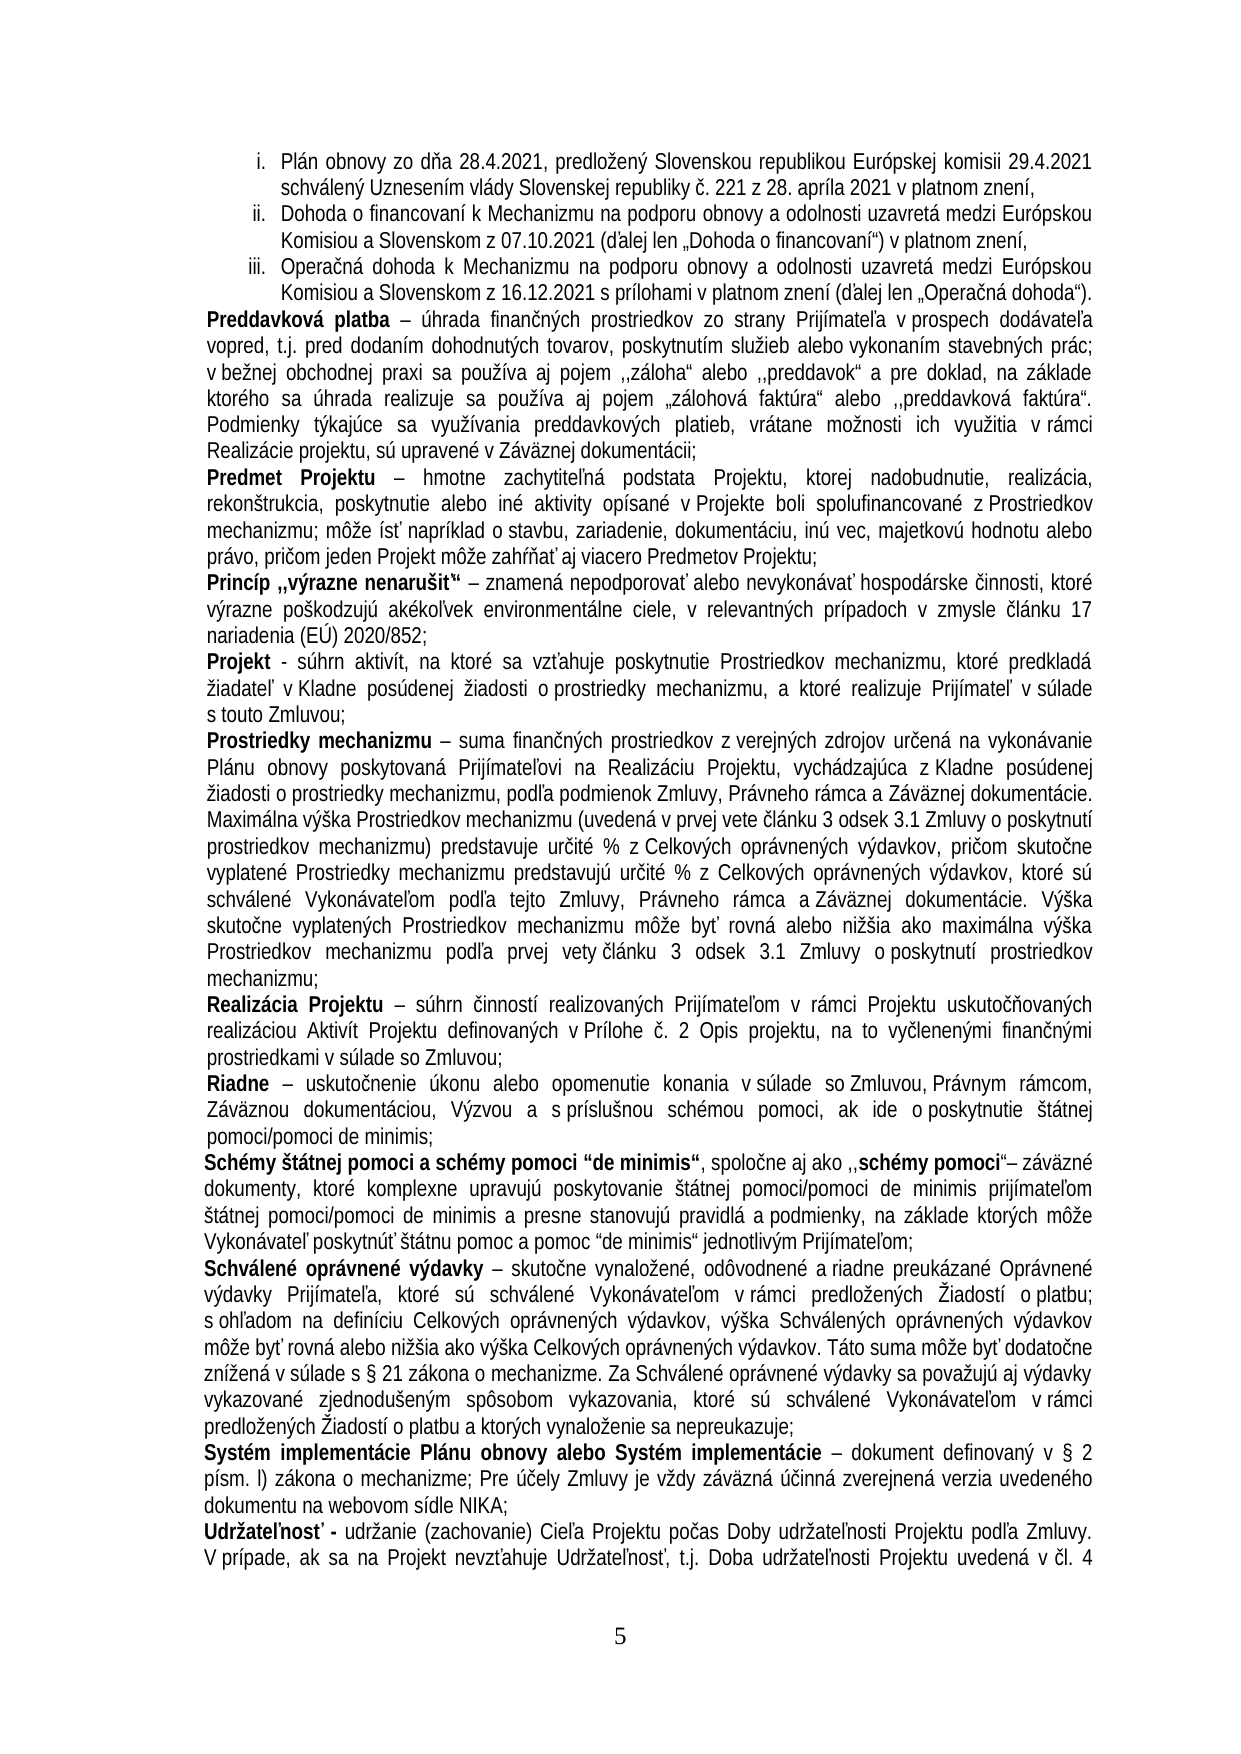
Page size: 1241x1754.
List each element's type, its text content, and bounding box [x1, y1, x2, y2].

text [204, 1518, 1093, 1571]
text Realizácia Projektu – súhrn činností realizovaných Prijímateľom v rámci Projektu uskutočňovaných realizáciou Aktivít Projektu definovaných v Prílohe č. 2 Opis projektu, na to vyčlenenými finančnými prostriedkami v súlade so Zmluvou; [207, 991, 1093, 1070]
list Dohoda o financovaní k Mechanizmu na podporu obnovy a odolnosti uzavretá medzi Európskou Komisiou a Slovenskom z 07.10.2021 (ďalej len „Dohoda o financovaní“) v platnom znení, [266, 200, 1093, 253]
text Projekt - súhrn aktivít, na ktoré sa vzťahuje poskytnutie Prostriedkov mechanizmu, ktoré predkladá žiadateľ v Kladne posúdenej žiadosti o prostriedky mechanizmu, a ktoré realizuje Prijímateľ v súlade s touto Zmluvou; [207, 648, 1093, 727]
text Princíp ,,výrazne nenarušiť“ – znamená nepodporovať alebo nevykonávať hospodárske činnosti, ktoré výrazne poškodzujú akékoľvek environmentálne ciele, v relevantných prípadoch v zmysle článku 17 nariadenia (EÚ) 2020/852; [207, 569, 1093, 648]
text Prostriedky mechanizmu – suma finančných prostriedkov z verejných zdrojov určená na vykonávanie Plánu obnovy poskytovaná Prijímateľovi na Realizáciu Projektu, vychádzajúca z Kladne posúdenej žiadosti o prostriedky mechanizmu, podľa podmienok Zmluvy, Právneho rámca a Záväznej dokumentácie. Maximálna výška Prostriedkov mechanizmu (uvedená v prvej vete článku 3 odsek 3.1 Zmluvy o poskytnutí prostriedkov mechanizmu) predstavuje určité % z Celkových oprávnených výdavkov, pričom skutočne vyplatené Prostriedky mechanizmu predstavujú určité % z Celkových oprávnených výdavkov, ktoré sú schválené Vykonávateľom podľa tejto Zmluvy, Právneho rámca a Záväznej dokumentácie. Výška skutočne vyplatených Prostriedkov mechanizmu môže byť rovná alebo nižšia ako maximálna výška Prostriedkov mechanizmu podľa prvej vety článku 3 odsek 3.1 Zmluvy o poskytnutí prostriedkov mechanizmu; [207, 727, 1093, 991]
text Preddavková platba – úhrada finančných prostriedkov zo strany Prijímateľa v prospech dodávateľa vopred, t.j. pred dodaním dohodnutých tovarov, poskytnutím služieb alebo vykonaním stavebných prác; v bežnej obchodnej praxi sa používa aj pojem ,,záloha“ alebo ,,preddavok“ a pre doklad, na základe ktorého sa úhrada realizuje sa používa aj pojem „zálohová faktúra“ alebo ,,preddavková faktúra“. Podmienky týkajúce sa využívania preddavkových platieb, vrátane možnosti ich využitia v rámci Realizácie projektu, sú upravené v Záväznej dokumentácii; [207, 306, 1093, 464]
text Predmet Projektu – hmotne zachytiteľná podstata Projektu, ktorej nadobudnutie, realizácia, rekonštrukcia, poskytnutie alebo iné aktivity opísané v Projekte boli spolufinancované z Prostriedkov mechanizmu; môže ísť napríklad o stavbu, zariadenie, dokumentáciu, inú vec, majetkovú hodnotu alebo právo, pričom jeden Projekt môže zahŕňať aj viacero Predmetov Projektu; [207, 464, 1093, 569]
text Schválené oprávnené výdavky – skutočne vynaložené, odôvodnené a riadne preukázané Oprávnené výdavky Prijímateľa, ktoré sú schválené Vykonávateľom v rámci predložených Žiadostí o platbu; s ohľadom na definíciu Celkových oprávnených výdavkov, výška Schválených oprávnených výdavkov môže byť rovná alebo nižšia ako výška Celkových oprávnených výdavkov. Táto suma môže byť dodatočne znížená v súlade s § 21 zákona o mechanizme. Za Schválené oprávnené výdavky sa považujú aj výdavky vykazované zjednodušeným spôsobom vykazovania, ktoré sú schválené Vykonávateľom v rámci predložených Žiadostí o platbu a ktorých vynaloženie sa nepreukazuje; [204, 1254, 1093, 1439]
text Systém implementácie Plánu obnovy alebo Systém implementácie – dokument definovaný v § 2 písm. l) zákona o mechanizme; Pre účely Zmluvy je vždy záväzná účinná zverejnená verzia uvedeného dokumentu na webovom sídle NIKA; [204, 1439, 1093, 1518]
text Schémy štátnej pomoci a schémy pomoci “de minimis“, spoločne aj ako ,,schémy pomoci“– záväzné dokumenty, ktoré komplexne upravujú poskytovanie štátnej pomoci/pomoci de minimis prijímateľom štátnej pomoci/pomoci de minimis a presne stanovujú pravidlá a podmienky, na základe ktorých môže Vykonávateľ poskytnúť štátnu pomoc a pomoc “de minimis“ jednotlivým Prijímateľom; [204, 1149, 1093, 1254]
list Plán obnovy zo dňa 28.4.2021, predložený Slovenskou republikou Európskej komisii 29.4.2021 schválený Uznesením vlády Slovenskej republiky č. 221 z 28. apríla 2021 v platnom znení, [266, 148, 1093, 200]
text Riadne – uskutočnenie úkonu alebo opomenutie konania v súlade so Zmluvou, Právnym rámcom, Záväznou dokumentáciou, Výzvou a s príslušnou schémou pomoci, ak ide o poskytnutie štátnej pomoci/pomoci de minimis; [207, 1070, 1093, 1149]
list Operačná dohoda k Mechanizmu na podporu obnovy a odolnosti uzavretá medzi Európskou Komisiou a Slovenskom z 16.12.2021 s prílohami v platnom znení (ďalej len „Operačná dohoda“). [266, 253, 1093, 306]
